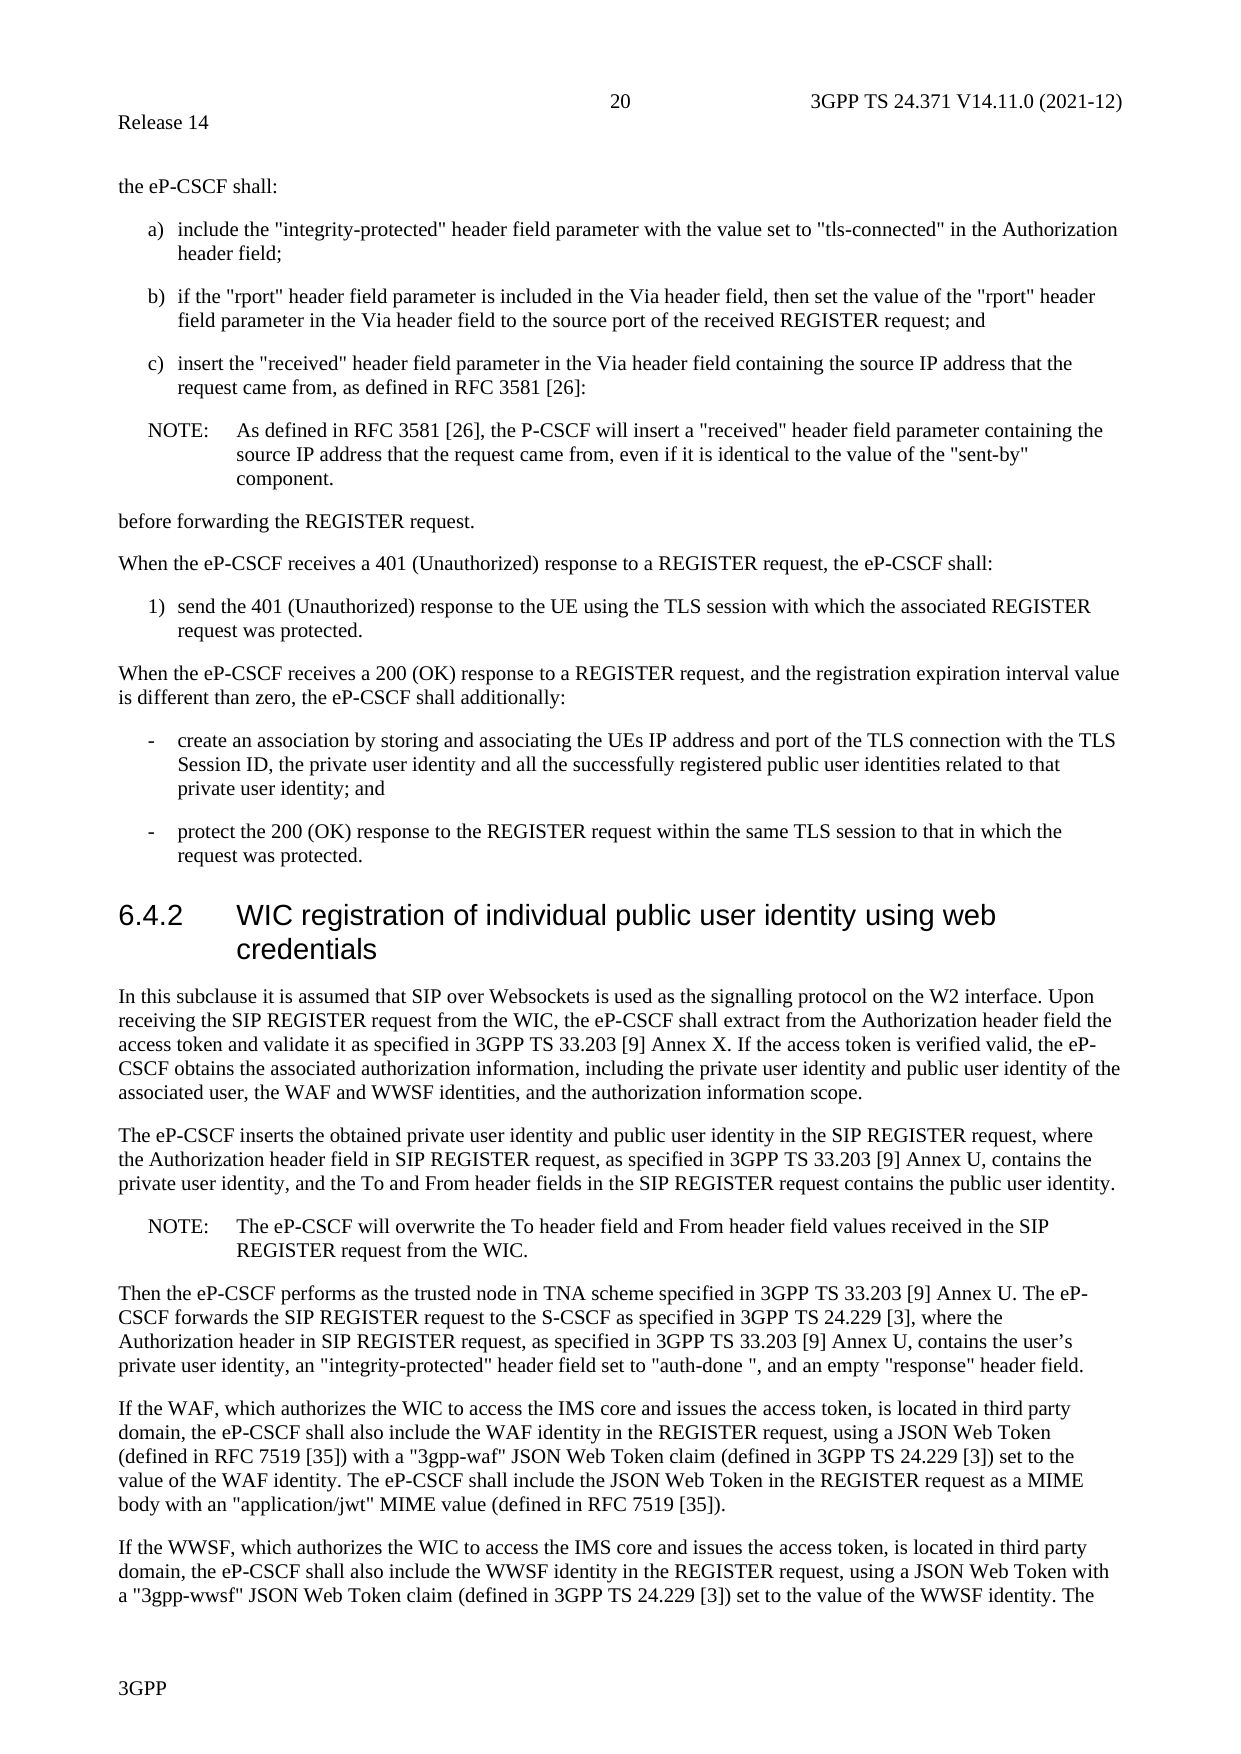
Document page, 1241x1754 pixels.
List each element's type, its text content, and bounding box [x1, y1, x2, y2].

subtitle 6.4.2 WIC registration of individual public user identity using web credentials [118, 898, 1122, 965]
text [118, 1535, 1122, 1607]
text b) if the "rport" header field parameter is included in the Via header field, then set the value of the "rport" header field parameter in the Via header field to the source port of the received REGISTER request; and [148, 284, 1122, 332]
text If the WAF, which authorizes the WIC to access the IMS core and issues the access token, is located in third party domain, the eP-CSCF shall also include the WAF identity in the REGISTER request, using a JSON Web Token (defined in RFC 7519 [35]) with a "3gpp-waf" JSON Web Token claim (defined in 3GPP TS 24.229 [3]) set to the value of the WAF identity. The eP-CSCF shall include the JSON Web Token in the REGISTER request as a MIME body with an "application/jwt" MIME value (defined in RFC 7519 [35]). [118, 1396, 1122, 1516]
text before forwarding the REGISTER request. [118, 508, 1122, 533]
text - create an association by storing and associating the UEs IP address and port of the connection with the Session ID, the private user identity and all the successfully registered public user identities related to that private user identity; and [148, 728, 1122, 800]
text a) include the "integrity-protected" header field parameter with the value set to "tls-connected" in the Authorization header field; [148, 217, 1122, 265]
text c) insert the "received" header field parameter in the Via header field containing the source IP address that the request came from, as defined in RFC 3581 [26]: [148, 351, 1122, 399]
text the eP-CSCF shall: [118, 174, 1122, 198]
text When the eP-CSCF receives a 401 (Unauthorized) response to a REGISTER request, the eP-CSCF shall: [118, 551, 1122, 575]
text Then the eP-CSCF performs as the trusted node in TNA scheme specified in 3GPP TS 33.203 [9] Annex U. The eP-CSCF forwards the SIP REGISTER request to the S-CSCF as specified in 3GPP TS 24.229 [3], where the Authorization header in SIP REGISTER request, as specified in 3GPP TS 33.203 [9] Annex U, contains the user’s private user identity, an "integrity-protected" header field set to "auth-done ", and an empty "response" header field. [118, 1281, 1122, 1377]
text - protect the 200 (OK) response to the REGISTER request within the same session to that in which the request was protected. [148, 819, 1122, 867]
text NOTE: As defined in RFC 3581 [26], the P-CSCF will insert a "received" header field parameter containing the source IP address that the request came from, even if it is identical to the value of the "sent-by" component. [148, 418, 1122, 490]
text In this subclause it is assumed that SIP over Websockets is used as the signalling protocol on the W2 interface. Upon receiving the SIP REGISTER request from the WIC, the eP-CSCF shall extract from the Authorization header field the access token and validate it as specified in 3GPP TS 33.203 [9] Annex X. If the access token is verified valid, the eP-CSCF obtains the associated authorization information, including the private user identity and public user identity of the associated user, the WAF and WWSF identities, and the authorization information scope. [118, 984, 1122, 1104]
text The eP-CSCF inserts the obtained private user identity and public user identity in the SIP REGISTER request, where the Authorization header field in SIP REGISTER request, as specified in 3GPP TS 33.203 [9] Annex U, contains the private user identity, and the To and From header fields in the SIP REGISTER request contains the public user identity. [118, 1123, 1122, 1195]
text 1) send the 401 (Unauthorized) response to the UE using the session with which the associated REGISTER request was protected. [148, 594, 1122, 642]
text NOTE: The eP-CSCF will overwrite the To header field and From header field values received in the SIP REGISTER request from the WIC. [148, 1214, 1122, 1262]
text When the eP-CSCF receives a 200 (OK) response to a REGISTER request, and the registration expiration interval value is different than zero, the eP-CSCF shall additionally: [118, 661, 1122, 709]
